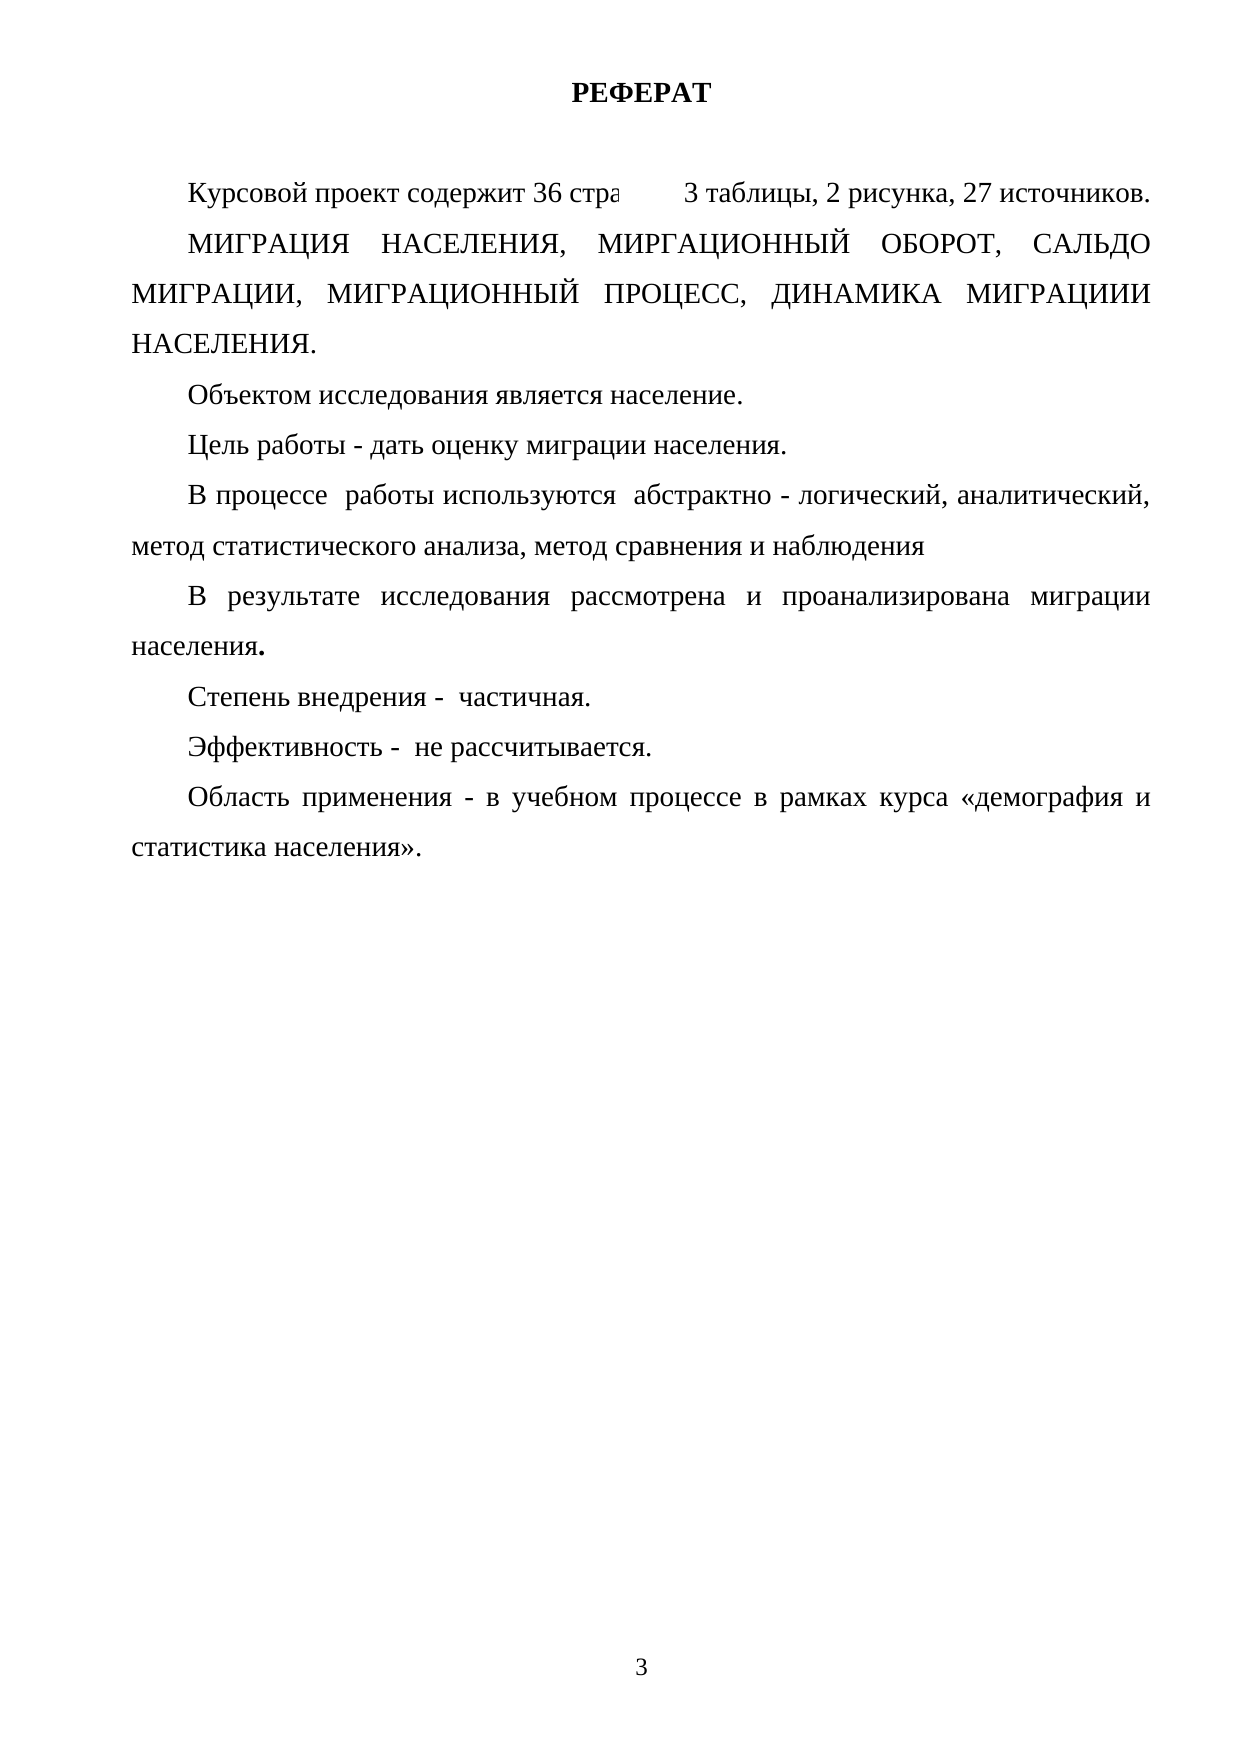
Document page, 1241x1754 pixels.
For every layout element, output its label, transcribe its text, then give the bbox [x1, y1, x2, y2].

text Степень внедрения - частичная. [131, 679, 1152, 712]
text Эффективность - не рассчитывается. [131, 729, 1152, 762]
text Область применения - в учебном процессе в рамках курса «демография и статистика населения». [131, 779, 1152, 863]
text В процессе работы используются абстрактно - логический, аналитический, метод статистического анализа, метод сравнения и наблюдения [131, 477, 1152, 561]
text Цель работы - дать оценку миграции населения. [131, 427, 1152, 461]
text РЕФЕРАТ [131, 75, 1152, 108]
text Курсовой проект содержит 36 страниц, 3 таблицы, 2 рисунка, 27 источников. [131, 176, 618, 209]
text Объектом исследования является население. [131, 377, 1152, 410]
text В результате исследования рассмотрена и проанализирована миграции населения. [131, 578, 1152, 662]
text Курсовой проект содержит 36 страниц, 3 таблицы, 2 рисунка, 27 источников. [676, 176, 1152, 209]
text МИГРАЦИЯ НАСЕЛЕНИЯ, МИРГАЦИОННЫЙ ОБОРОТ, САЛЬДО МИГРАЦИИ, МИГРАЦИОННЫЙ ПРОЦЕСС, ДИНАМИКА МИГРАЦИИИ НАСЕЛЕНИЯ. [131, 226, 1152, 360]
